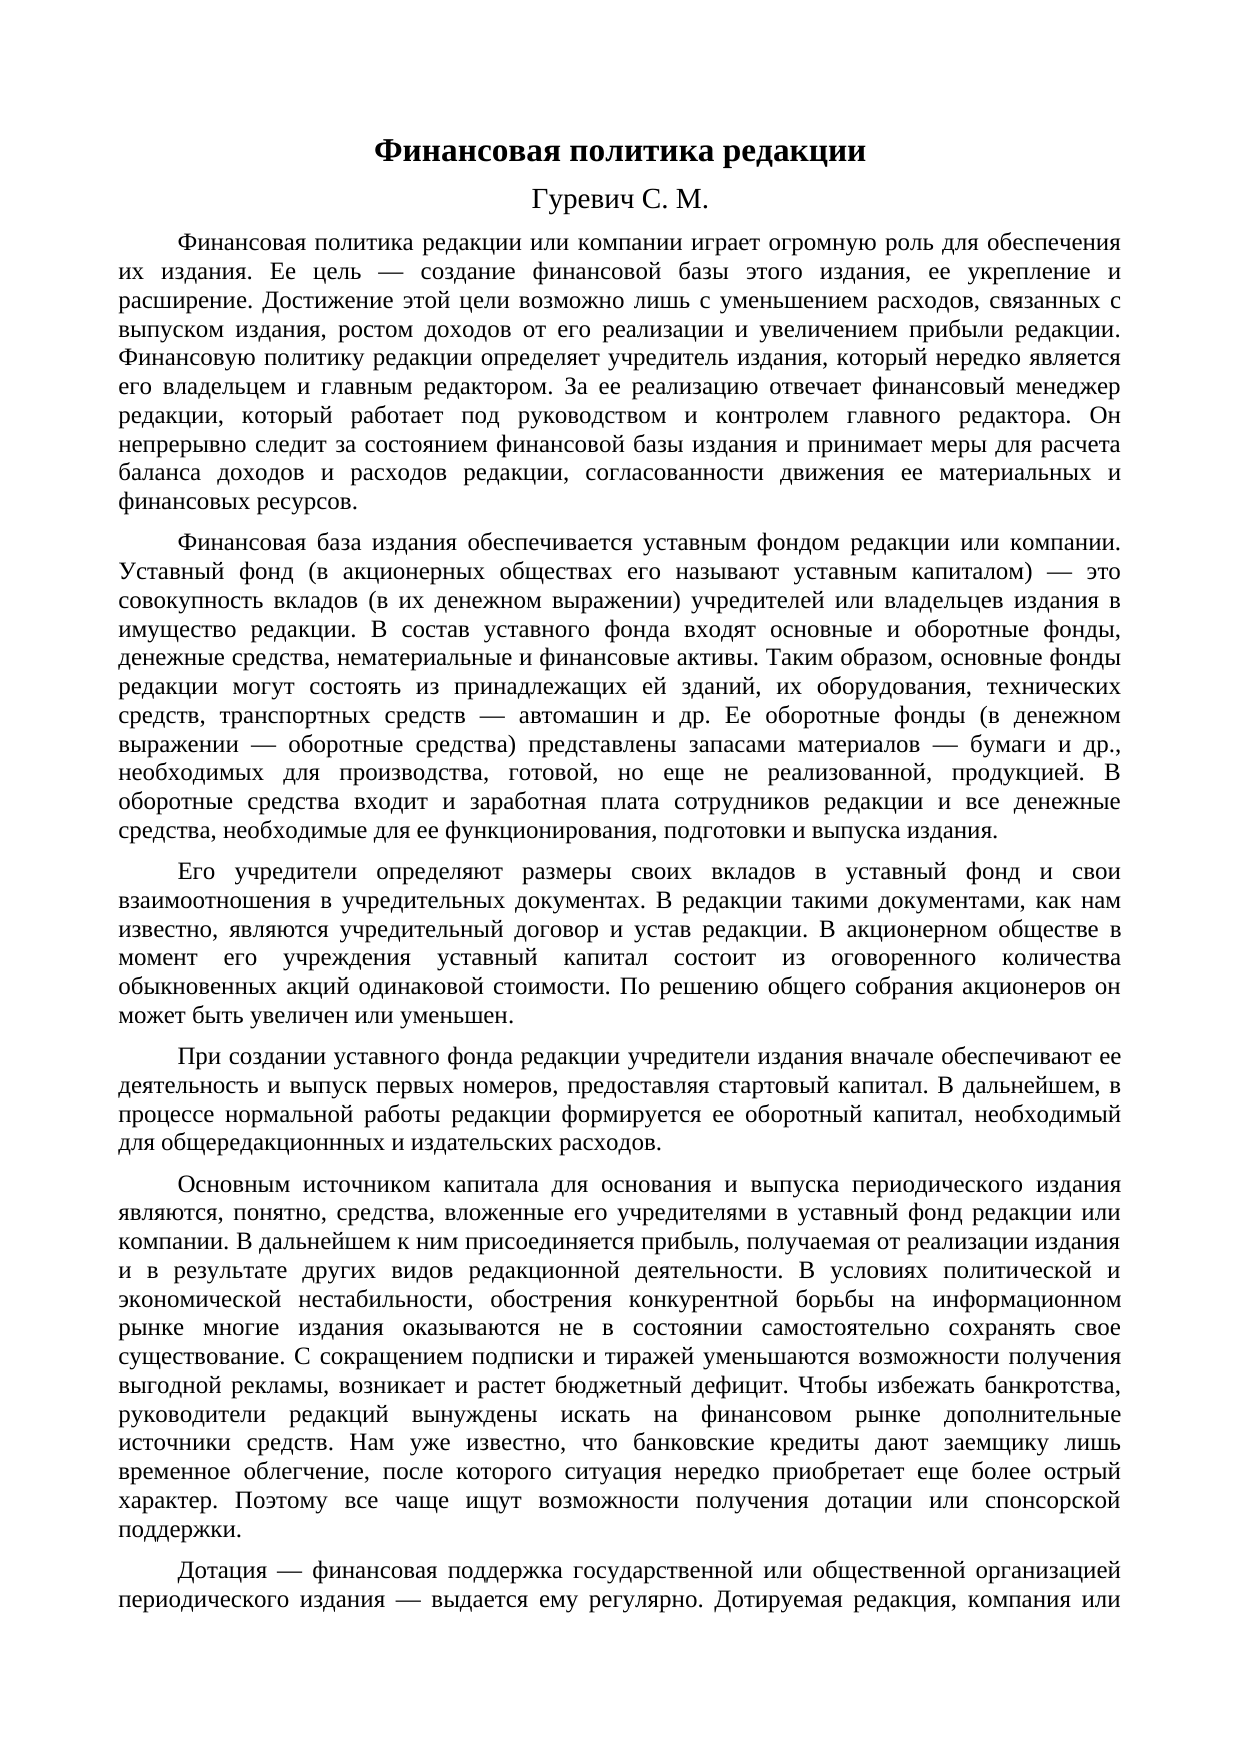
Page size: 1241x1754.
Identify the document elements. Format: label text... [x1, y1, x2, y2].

text Его учредители определяют размеры своих вкладов в уставный фонд и свои взаимоотношения в учредительных документах. В редакции такими документами, как нам известно, являются учредительный договор и устав редакции. В акционерном обществе в момент его учреждения уставный капитал состоит из оговоренного количества обыкновенных акций одинаковой стоимости. По решению общего собрания акционеров он может быть увеличен или уменьшен. [118, 856, 1122, 1029]
text Гуревич С. М. [118, 181, 1122, 215]
text Финансовая политика редакции или компании играет огромную роль для обеспечения их издания. Ее цель — создание финансовой базы этого издания, ее укрепление и расширение. Достижение этой цели возможно лишь с уменьшением расходов, связанных с выпуском издания, ростом доходов от его реализации и увеличением прибыли редакции. Финансовую политику редакции определяет учредитель издания, который нередко является его владельцем и главным редактором. За ее реализацию отвечает финансовый менеджер редакции, который работает под руководством и контролем главного редактора. Он непрерывно следит за состоянием финансовой базы издания и принимает меры для расчета баланса доходов и расходов редакции, согласованности движения ее материальных и финансовых ресурсов. [118, 227, 1122, 515]
text При создании уставного фонда редакции учредители издания вначале обеспечивают ее деятельность и выпуск первых номеров, предоставляя стартовый капитал. В дальнейшем, в процессе нормальной работы редакции формируется ее оборотный капитал, необходимый для общередакционнных и издательских расходов. [118, 1041, 1122, 1156]
text Финансовая политика редакции [118, 131, 1122, 169]
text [118, 1555, 1122, 1612]
text Финансовая база издания обеспечивается уставным фондом редакции или компании. Уставный фонд (в акционерных обществах его называют уставным капиталом) — это совокупность вкладов (в их денежном выражении) учредителей или владельцев издания в имущество редакции. В состав уставного фонда входят основные и оборотные фонды, денежные средства, нематериальные и финансовые активы. Таким образом, основные фонды редакции могут состоять из принадлежащих ей зданий, их оборудования, технических средств, транспортных средств — автомашин и др. Ее оборотные фонды (в денежном выражении — оборотные средства) представлены запасами материалов — бумаги и др., необходимых для производства, готовой, но еще не реализованной, продукцией. В оборотные средства входит и заработная плата сотрудников редакции и все денежные средства, необходимые для ее функционирования, подготовки и выпуска издания. [118, 527, 1122, 844]
text Основным источником капитала для основания и выпуска периодического издания являются, понятно, средства, вложенные его учредителями в уставный фонд редакции или компании. В дальнейшем к ним присоединяется прибыль, получаемая от реализации издания и в результате других видов редакционной деятельности. В условиях политической и экономической нестабильности, обострения конкурентной борьбы на информационном рынке многие издания оказываются не в состоянии самостоятельно сохранять свое существование. С сокращением подписки и тиражей уменьшаются возможности получения выгодной рекламы, возникает и растет бюджетный дефицит. Чтобы избежать банкротства, руководители редакций вынуждены искать на финансовом рынке дополнительные источники средств. Нам уже известно, что банковские кредиты дают заемщику лишь временное облегчение, после которого ситуация нередко приобретает еще более острый характер. Поэтому все чаще ищут возможности получения дотации или спонсорской поддержки. [118, 1169, 1122, 1542]
